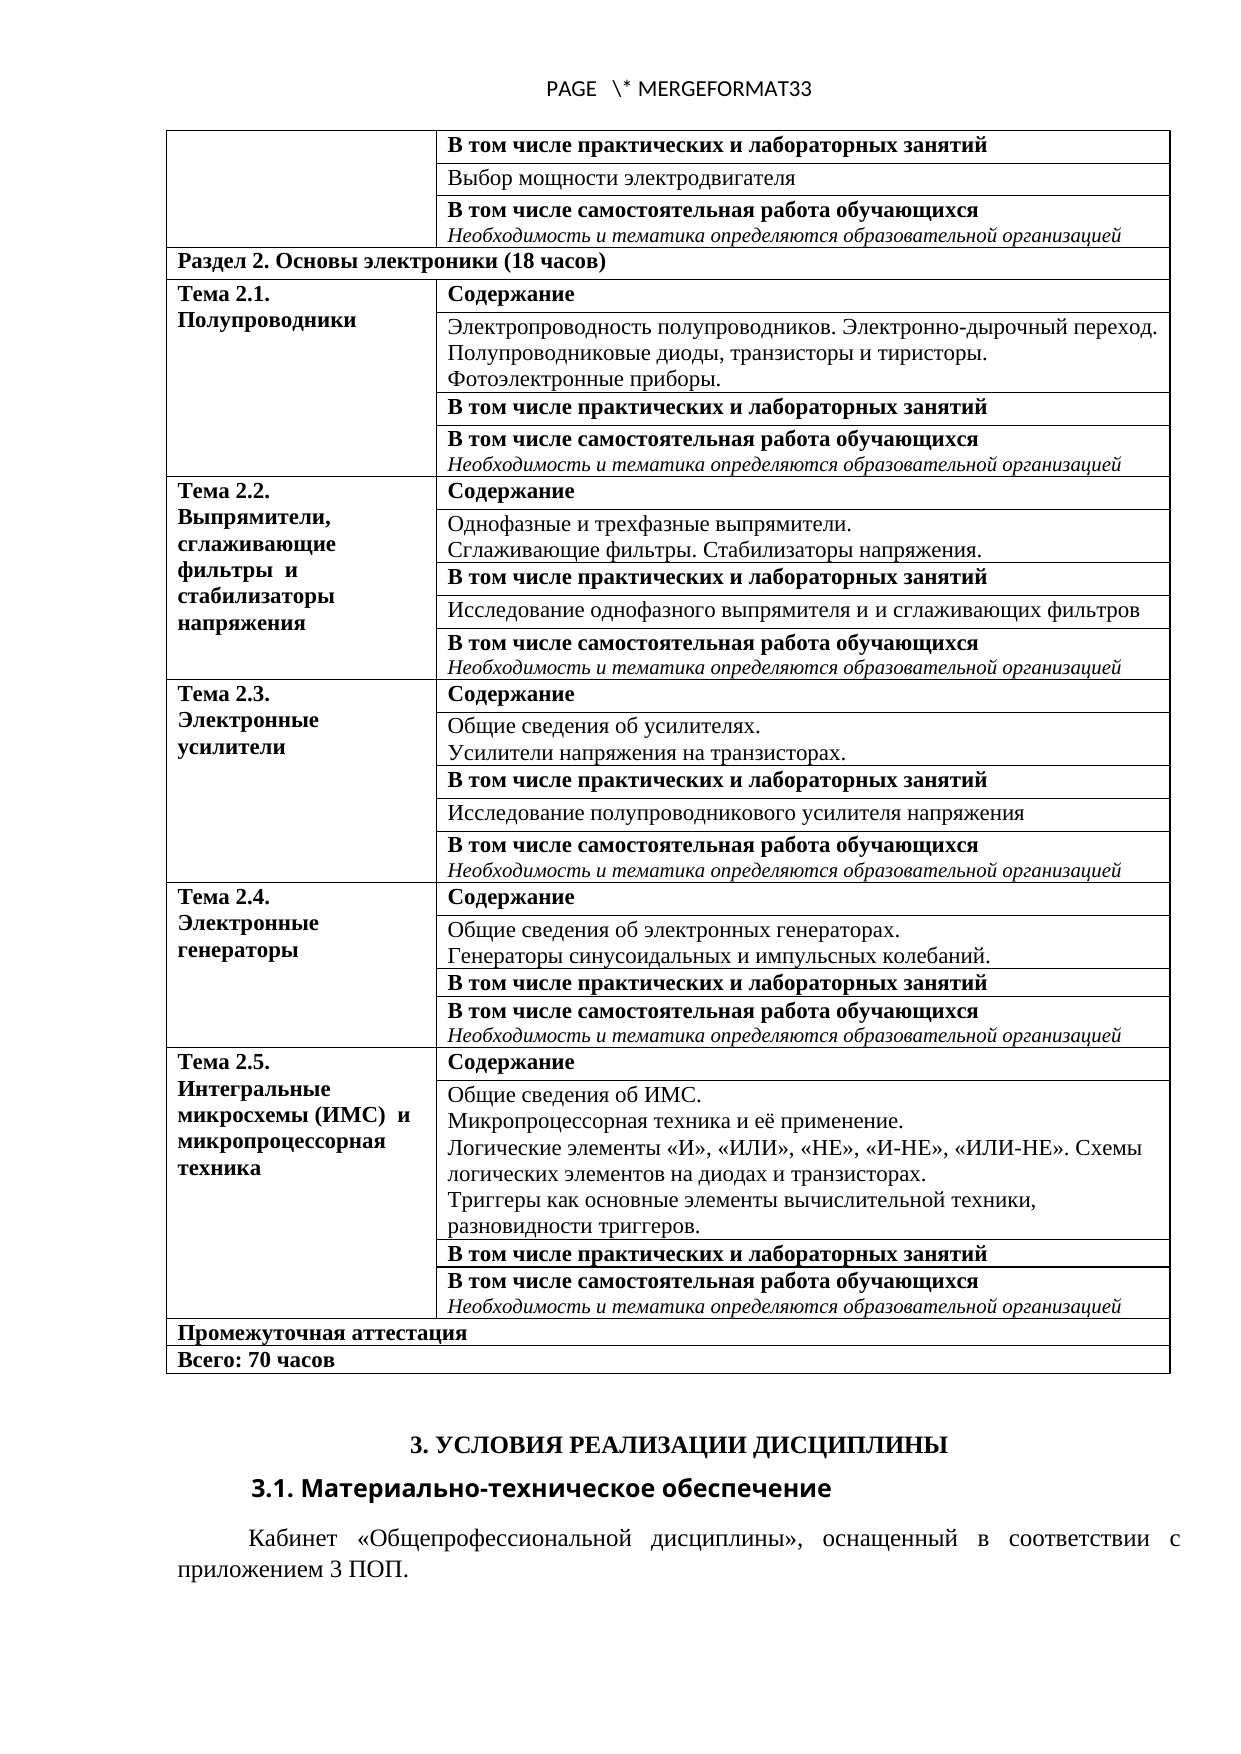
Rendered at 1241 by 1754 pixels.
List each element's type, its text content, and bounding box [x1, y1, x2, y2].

table_cell Содержание [437, 883, 1169, 914]
text 3.1. Материально-техническое обеспечение [177, 1471, 1181, 1505]
table_cell Содержание [437, 1048, 1169, 1080]
table_cell В том числе практических и лабораторных занятий [437, 131, 1169, 162]
table_cell Общие сведения об ИМС. Микропроцессорная техника и её применение. Логические элементы «И», «ИЛИ», «НЕ», «И-НЕ», «ИЛИ-НЕ». Схемы логических элементов на диодах и транзисторах. Триггеры как основные элементы вычислительной техники, разновидности триггеров. [437, 1081, 1169, 1239]
table_cell В том числе самостоятельная работа обучающихся Необходимость и тематика определяются образовательной организацией [437, 426, 1169, 476]
table_cell В том числе практических и лабораторных занятий [437, 969, 1169, 996]
table_cell В том числе практических и лабораторных занятий [437, 1240, 1169, 1266]
text 3. УСЛОВИЯ РЕАЛИЗАЦИИ ДИСЦИПЛИНЫ [177, 1430, 1181, 1458]
table_cell Всего: 70 часов [167, 1346, 1169, 1373]
table_cell Общие сведения об электронных генераторах. Генераторы синусоидальных и импульсных колебаний. [437, 916, 1169, 968]
table_cell В том числе практических и лабораторных занятий [437, 766, 1169, 798]
table_cell Исследование однофазного выпрямителя и и сглаживающих фильтров [437, 596, 1169, 627]
table_cell Однофазные и трехфазные выпрямители. Сглаживающие фильтры. Стабилизаторы напряжения. [437, 510, 1169, 562]
table_cell Электропроводность полупроводников. Электронно-дырочный переход. Полупроводниковые диоды, транзисторы и тиристоры. Фотоэлектронные приборы. [437, 313, 1169, 392]
table_cell Тема 2.4. Электронные генераторы [167, 883, 436, 1047]
table_cell Общие сведения об усилителях. Усилители напряжения на транзисторах. [437, 713, 1169, 765]
table_cell Промежуточная аттестация [167, 1319, 1169, 1345]
table_cell Исследование полупроводникового усилителя напряжения [437, 799, 1169, 831]
table_cell Содержание [437, 680, 1169, 712]
table_cell В том числе практических и лабораторных занятий [437, 563, 1169, 595]
text Кабинет «Общепрофессиональной дисциплины», оснащенный в соответствии с приложением 3 ПОП. [177, 1523, 1181, 1582]
table_cell Содержание [437, 280, 1169, 312]
table_cell В том числе практических и лабораторных занятий [437, 393, 1169, 424]
table_cell В том числе самостоятельная работа обучающихся Необходимость и тематика определяются образовательной организацией [437, 629, 1169, 679]
table_cell В том числе самостоятельная работа обучающихся Необходимость и тематика определяются образовательной организацией [437, 832, 1169, 882]
table_cell В том числе самостоятельная работа обучающихся Необходимость и тематика определяются образовательной организацией [437, 997, 1169, 1047]
table_cell Тема 2.5. Интегральные микросхемы (ИМС) и микропроцессорная техника [167, 1048, 436, 1318]
table_cell В том числе самостоятельная работа обучающихся Необходимость и тематика определяются образовательной организацией [437, 1268, 1169, 1318]
table_cell Выбор мощности электродвигателя [437, 164, 1169, 195]
table_cell Тема 2.1. Полупроводники [167, 280, 436, 476]
table_cell В том числе самостоятельная работа обучающихся Необходимость и тематика определяются образовательной организацией [437, 196, 1169, 247]
table_cell Содержание [437, 477, 1169, 508]
table_cell Тема 2.3. Электронные усилители [167, 680, 436, 882]
table_cell Раздел 2. Основы электроники (18 часов) [167, 248, 1169, 279]
table_cell Тема 2.2. Выпрямители, сглаживающие фильтры и стабилизаторы напряжения [167, 477, 436, 679]
